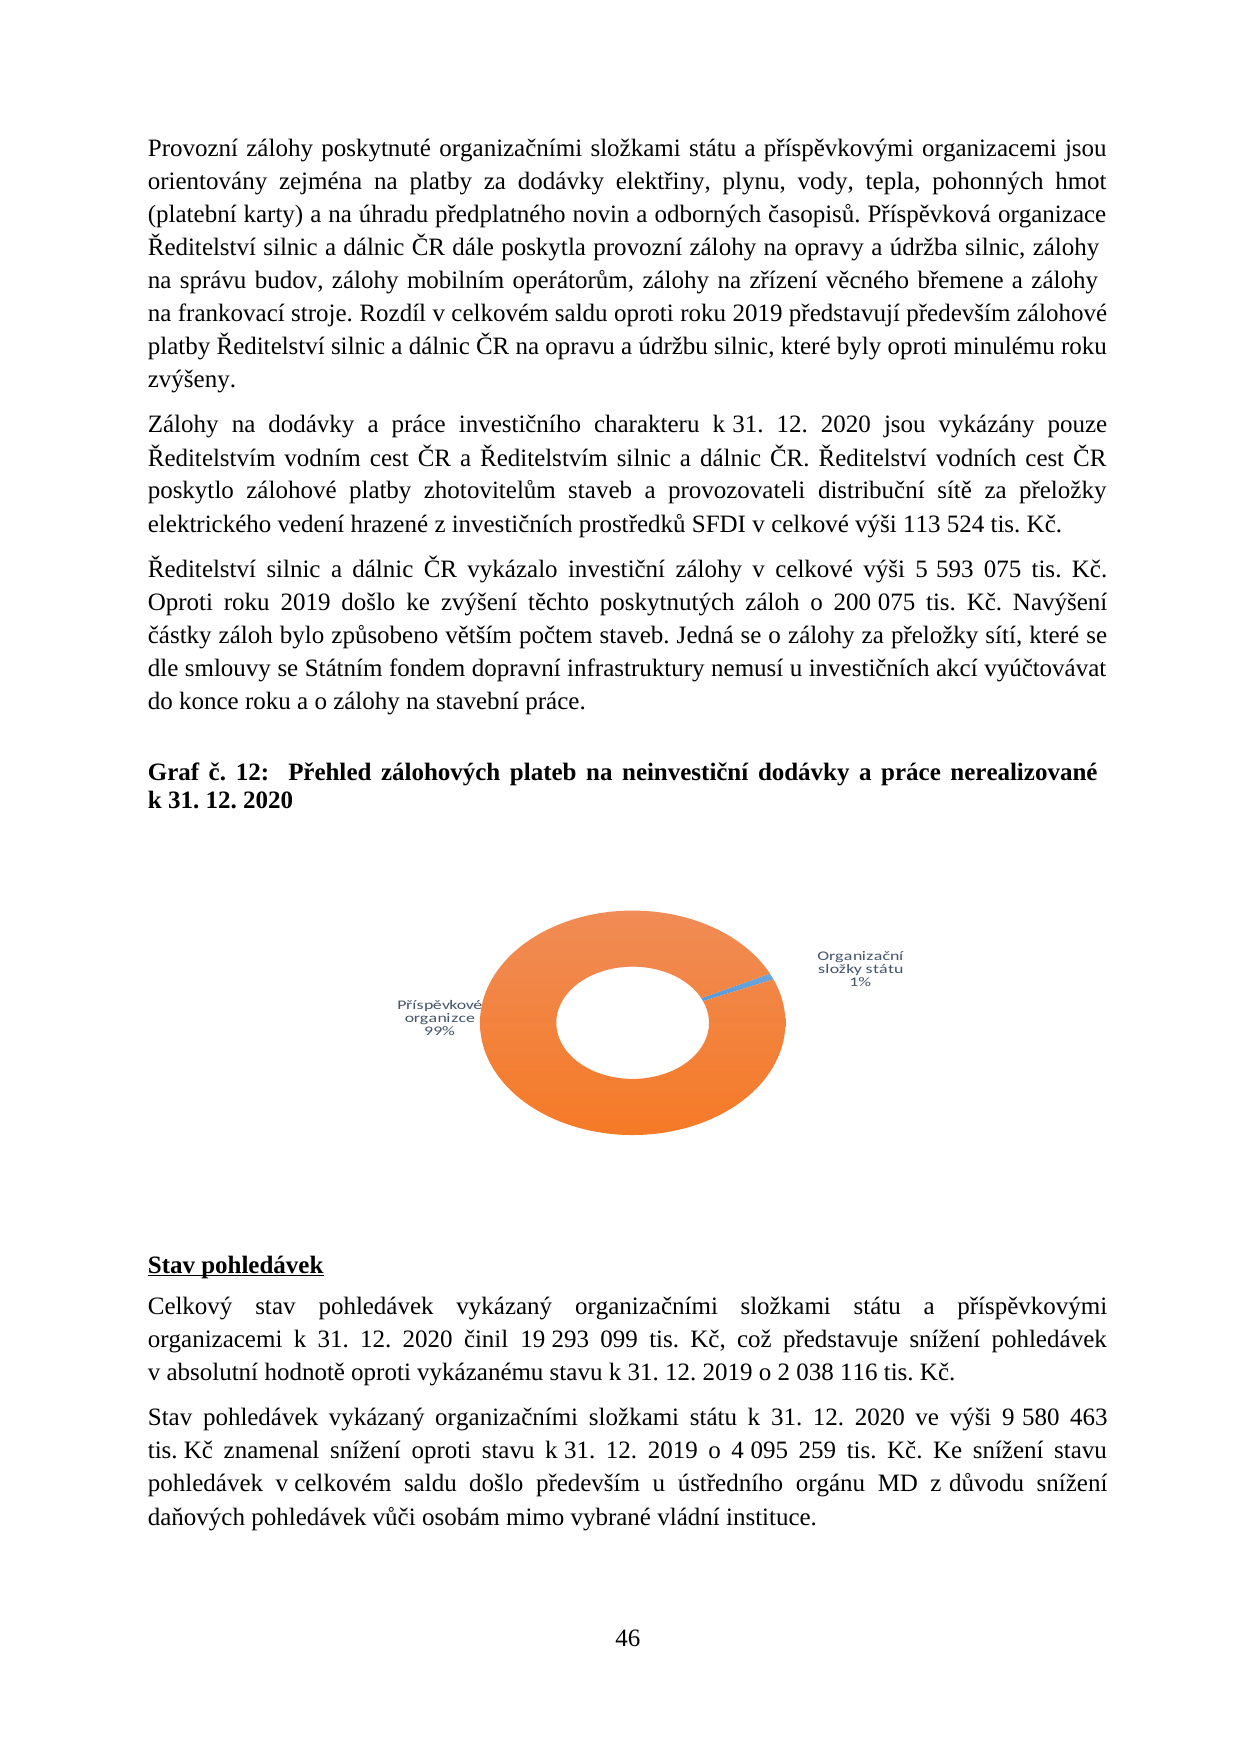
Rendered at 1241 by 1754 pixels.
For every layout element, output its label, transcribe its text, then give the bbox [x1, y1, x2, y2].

text Stav pohledávek [148, 1250, 1107, 1278]
text Stav pohledávek vykázaný organizačními složkami státu k 31. 12. 2020 ve výši 9 580 463 tis. Kč znamenal snížení oproti stavu k 31. 12. 2019 o 4 095 259 tis. Kč. Ke snížení stavu pohledávek v celkovém saldu došlo především u ústředního orgánu MD z důvodu snížení daňových pohledávek vůči osobám mimo vybrané vládní instituce. [148, 1402, 1107, 1530]
text Zálohy na dodávky a práce investičního charakteru k 31. 12. 2020 jsou vykázány pouze Ředitelstvím vodním cest ČR a Ředitelstvím silnic a dálnic ČR. Ředitelství vodních cest ČR poskytlo zálohové platby zhotovitelům staveb a provozovateli distribuční sítě za přeložky elektrického vedení hrazené z investičních prostředků SFDI v celkové výši 113 524 tis. Kč. [148, 409, 1107, 537]
text Ředitelství silnic a dálnic ČR vykázalo investiční zálohy v celkové výši 5 593 075 tis. Kč. Oproti roku 2019 došlo ke zvýšení těchto poskytnutých záloh o 200 075 tis. Kč. Navýšení částky záloh bylo způsobeno větším počtem staveb. Jedná se o zálohy za přeložky sítí, které se dle smlouvy se Státním fondem dopravní infrastruktury nemusí u investičních akcí vyúčtovávat do konce roku a o zálohy na stavební práce. [148, 554, 1107, 715]
text Celkový stav pohledávek vykázaný organizačními složkami státu a příspěvkovými organizacemi k 31. 12. 2020 činil 19 293 099 tis. Kč, což představuje snížení pohledávek v absolutní hodnotě oproti vykázanému stavu k 31. 12. 2019 o 2 038 116 tis. Kč. [148, 1291, 1107, 1386]
text Graf č. 12: Přehled zálohových plateb na neinvestiční dodávky a práce nerealizované k 31. 12. 2020 [148, 757, 1107, 814]
text Provozní zálohy poskytnuté organizačními složkami státu a příspěvkovými organizacemi jsou orientovány zejména na platby za dodávky elektřiny, plynu, vody, tepla, pohonných hmot (platební karty) a na úhradu předplatného novin a odborných časopisů. Příspěvková organizace Ředitelství silnic a dálnic ČR dále poskytla provozní zálohy na opravy a údržba silnic, zálohy na správu budov, zálohy mobilním operátorům, zálohy na zřízení věcného břemene a zálohy na frankovací stroje. Rozdíl v celkovém saldu oproti roku 2019 představují především zálohové platby Ředitelství silnic a dálnic ČR na opravu a údržbu silnic, které byly oproti minulému roku zvýšeny. [148, 133, 1107, 393]
